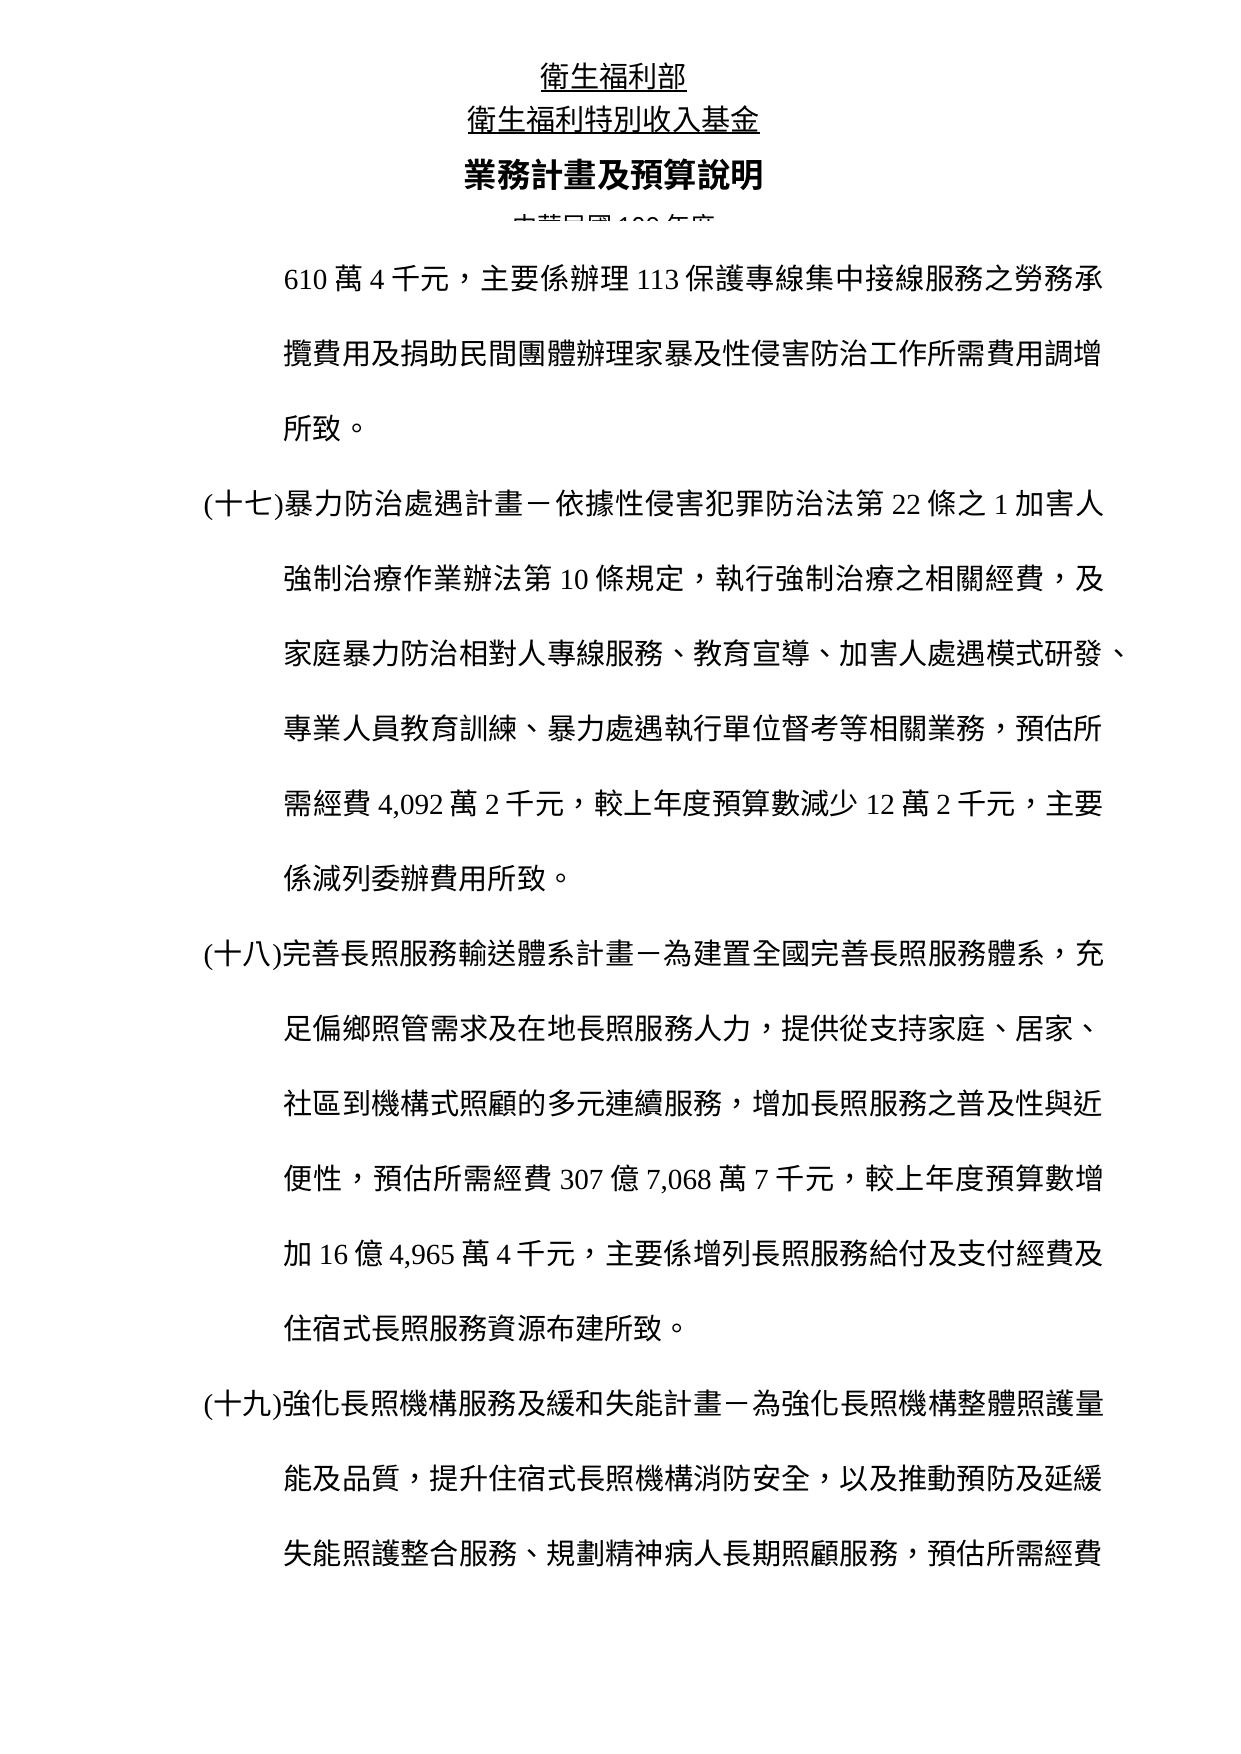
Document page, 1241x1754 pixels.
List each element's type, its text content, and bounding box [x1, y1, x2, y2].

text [203, 1364, 1104, 1589]
text (十七)暴力防治處遇計畫－依據性侵害犯罪防治法第22條之1加害人強制治療作業辦法第10條規定，執行強制治療之相關經費，及家庭暴力防治相對人專線服務、教育宣導、加害人處遇模式研發、專業人員教育訓練、暴力處遇執行單位督考等相關業務，預估所需經費4,092萬2千元，較上年度預算數減少12萬2千元，主要係減列委辦費用所致。 [203, 464, 1104, 914]
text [203, 127, 1104, 464]
text (十八)完善長照服務輸送體系計畫－為建置全國完善長照服務體系，充足偏鄉照管需求及在地長照服務人力，提供從支持家庭、居家、社區到機構式照顧的多元連續服務，增加長照服務之普及性與近便性，預估所需經費307億7,068萬7千元，較上年度預算數增加16億4,965萬4千元，主要係增列長照服務給付及支付經費及住宿式長照服務資源布建所致。 [203, 914, 1104, 1364]
